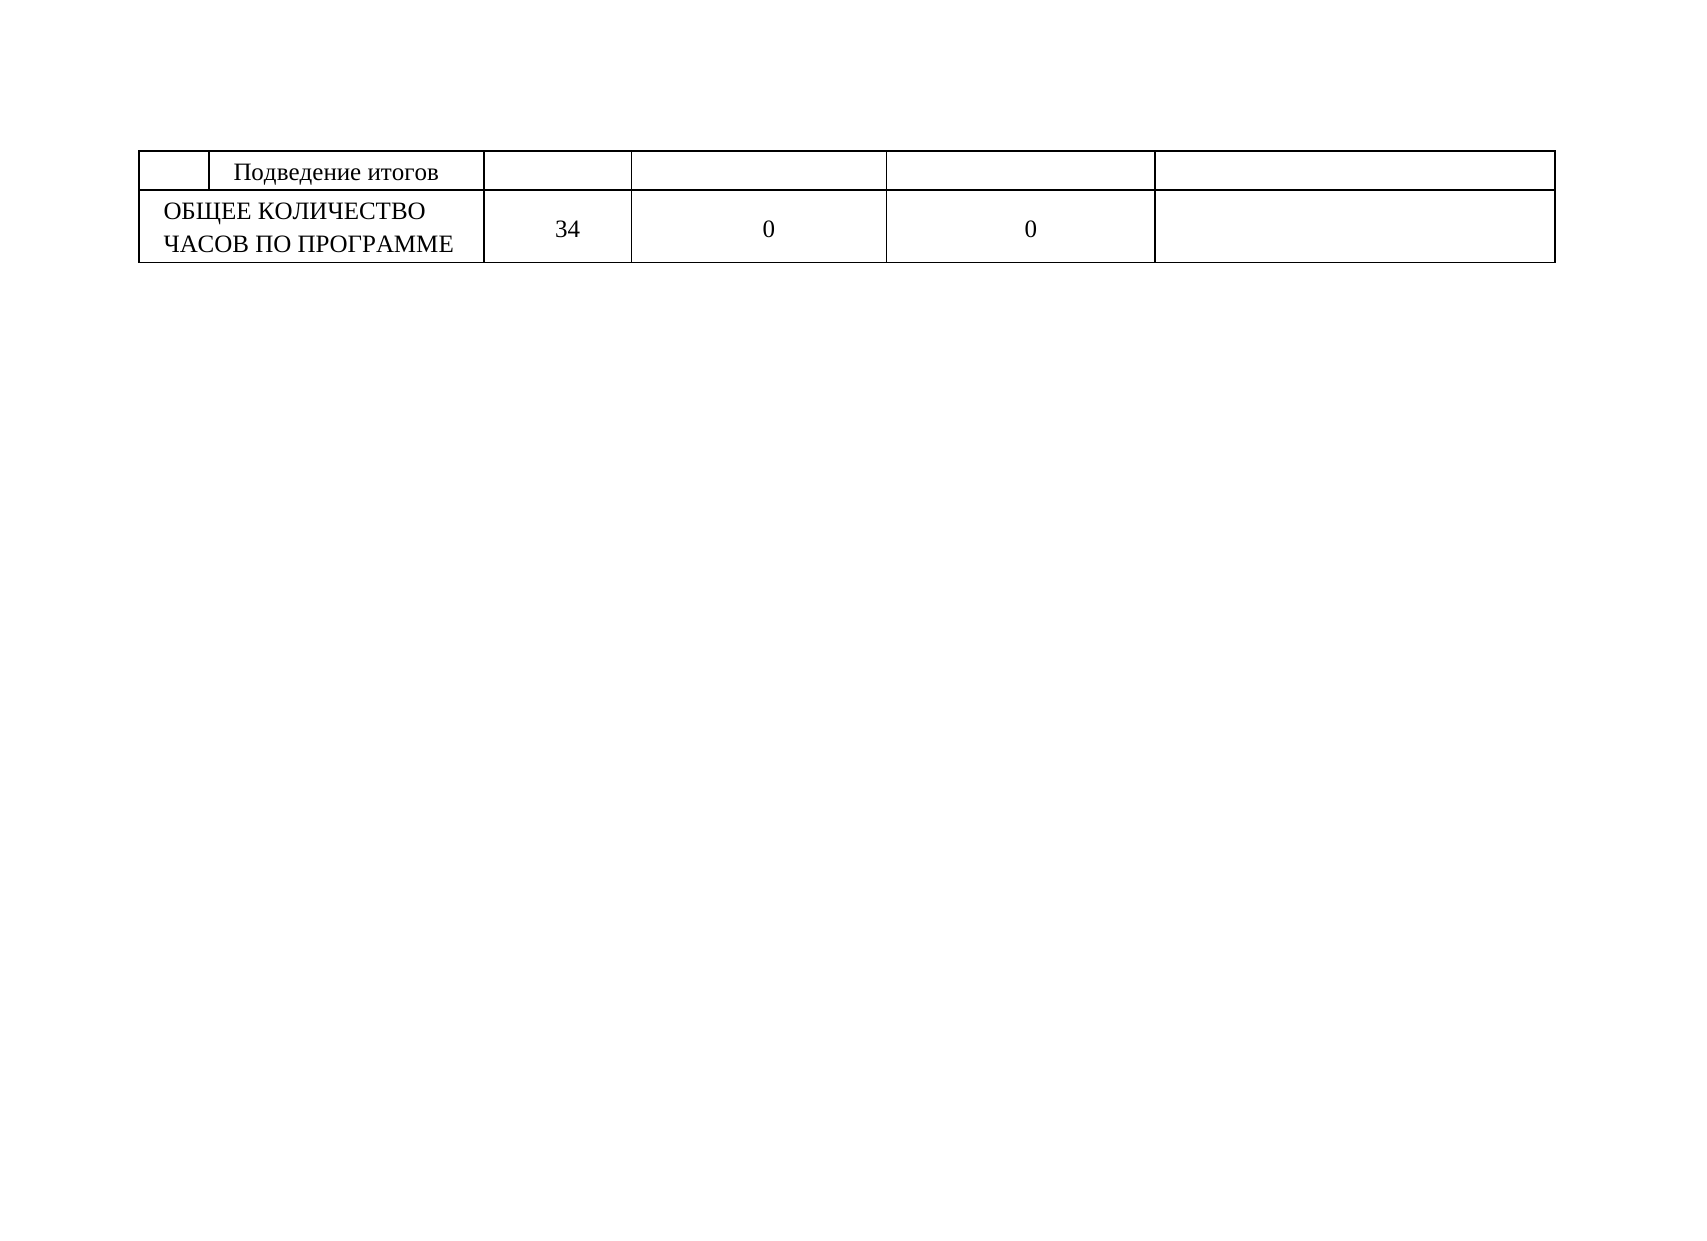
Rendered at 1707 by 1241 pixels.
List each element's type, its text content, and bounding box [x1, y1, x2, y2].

table_cell [1156, 191, 1554, 262]
table_cell 18 [140, 152, 208, 189]
table_cell 0 [632, 191, 886, 262]
table_cell 1 [485, 152, 631, 189]
table_cell ОБЩЕЕ КОЛИЧЕСТВО ЧАСОВ ПО ПРОГРАММЕ [140, 191, 483, 262]
table_cell 34 [485, 191, 631, 262]
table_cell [210, 152, 483, 189]
table_cell [887, 152, 1154, 189]
table_cell [1156, 152, 1554, 189]
table_cell [632, 152, 886, 189]
table_cell 0 [887, 191, 1154, 262]
